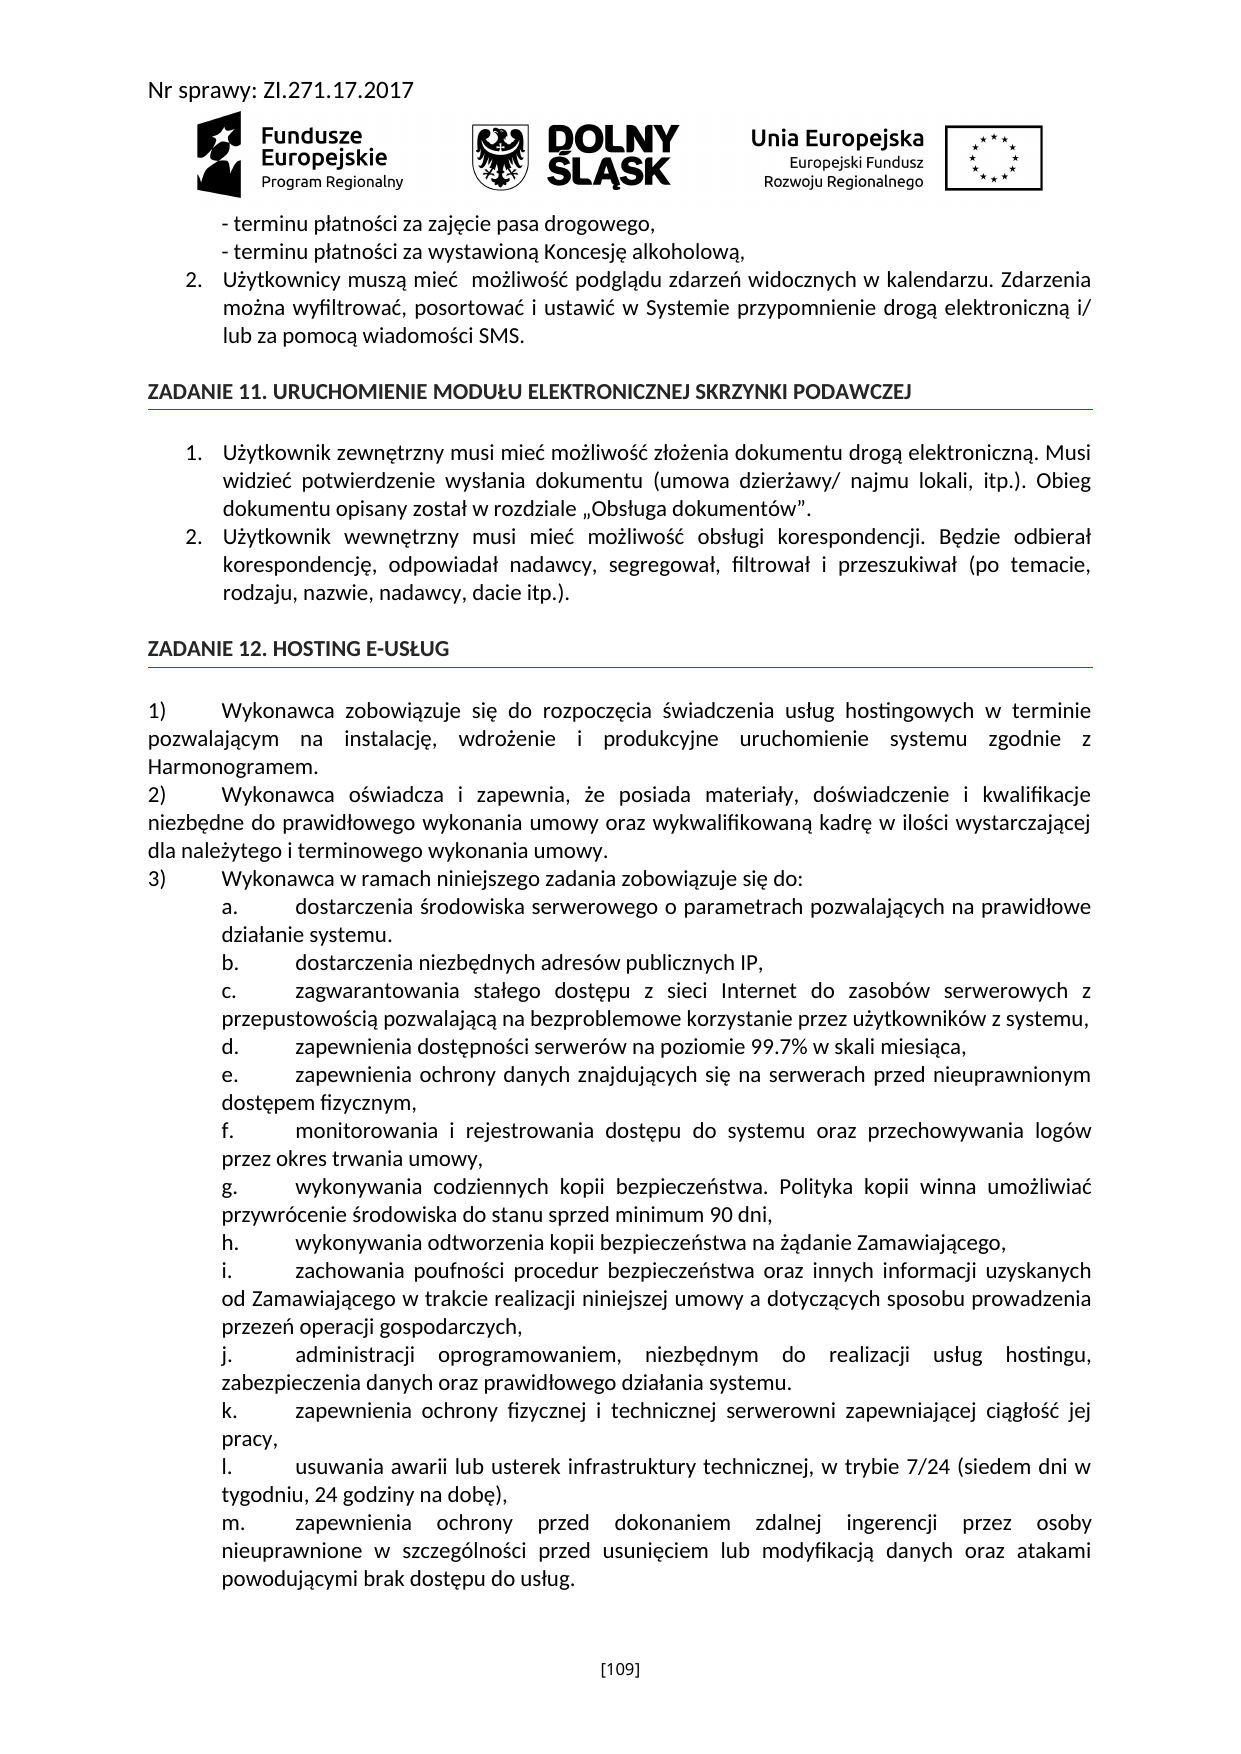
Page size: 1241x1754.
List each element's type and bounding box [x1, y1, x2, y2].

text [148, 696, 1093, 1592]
picture [197, 104, 1043, 209]
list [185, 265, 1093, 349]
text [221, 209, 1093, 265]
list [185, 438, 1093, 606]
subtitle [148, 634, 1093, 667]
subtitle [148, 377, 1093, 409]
